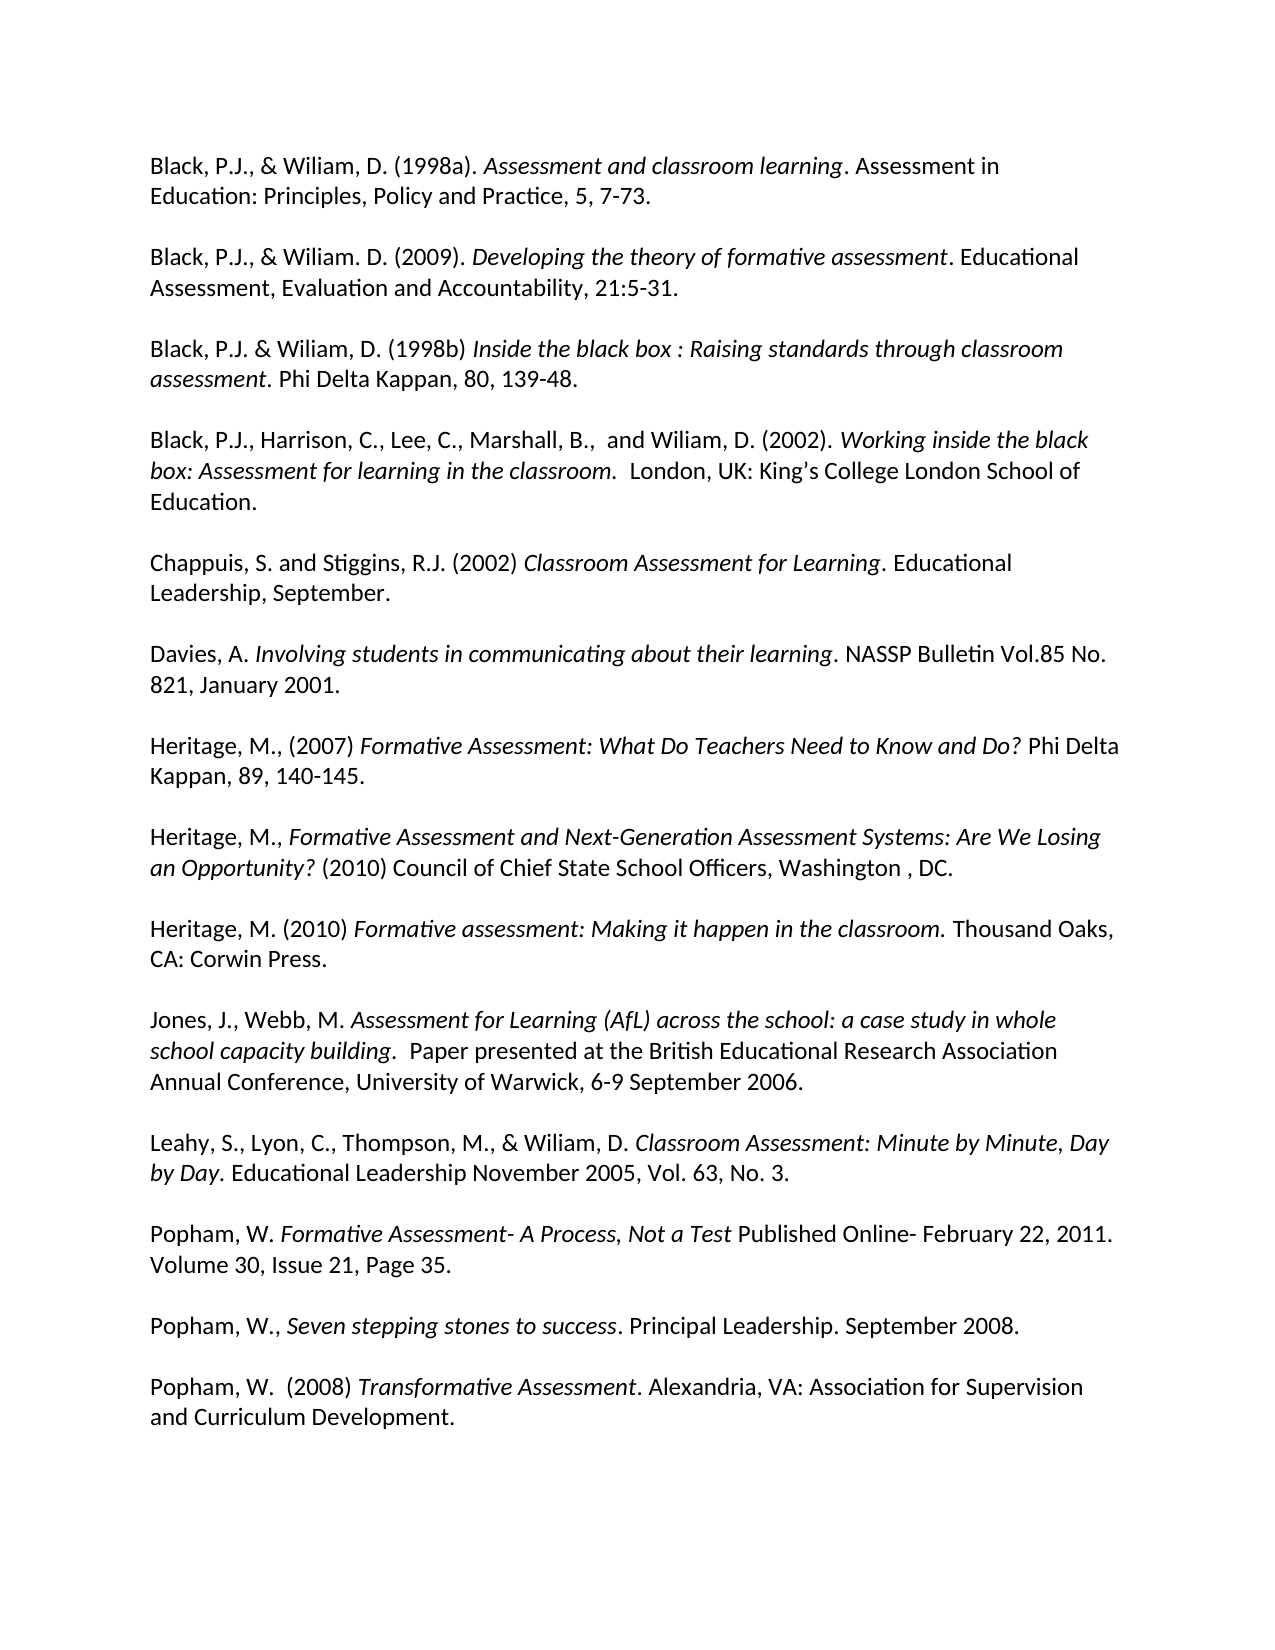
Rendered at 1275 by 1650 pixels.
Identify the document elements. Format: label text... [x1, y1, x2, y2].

text Popham, W. Formative Assessment- A Process, Not a Test Published Online- February 22, 2011. Volume 30, Issue 21, Page 35. [150, 1218, 1125, 1279]
text Popham, W. (2008) Transformative Assessment. Alexandria, VA: Association for Supervision and Curriculum Development. [150, 1371, 1125, 1432]
text Leahy, S., Lyon, C., Thompson, M., & Wiliam, D. Classroom Assessment: Minute by Minute, Day by Day. Educational Leadership November 2005, Vol. 63, No. 3. [150, 1127, 1125, 1188]
text Black, P.J. & Wiliam, D. (1998b) Inside the black box : Raising standards through classroom assessment. Phi Delta Kappan, 80, 139-48. [150, 333, 1125, 394]
text Popham, W., Seven stepping stones to success. Principal Leadership. September 2008. [150, 1310, 1125, 1340]
text Education: Principles, Policy and Practice, 5, 7-73. [150, 181, 1125, 211]
text Chappuis, S. and Stiggins, R.J. (2002) Classroom Assessment for Learning. Educational Leadership, September. [150, 547, 1125, 608]
text Black, P.J., & Wiliam, D. (1998a). Assessment and classroom learning. Assessment in [150, 150, 1125, 181]
text Black, P.J., & Wiliam. D. (2009). Developing the theory of formative assessment. Educational Assessment, Evaluation and Accountability, 21:5-31. [150, 242, 1125, 303]
text Heritage, M., (2007) Formative Assessment: What Do Teachers Need to Know and Do? Phi Delta Kappan, 89, 140-145. [150, 730, 1125, 791]
text Davies, A. Involving students in communicating about their learning. NASSP Bulletin Vol.85 No. 821, January 2001. [150, 638, 1125, 699]
text Black, P.J., Harrison, C., Lee, C., Marshall, B., and Wiliam, D. (2002). Working inside the black box: Assessment for learning in the classroom. London, UK: King’s College London School of Education. [150, 425, 1125, 516]
text Jones, J., Webb, M. Assessment for Learning (AfL) across the school: a case study in whole school capacity building. Paper presented at the British Educational Research Association Annual Conference, University of Warwick, 6-9 September 2006. [150, 1004, 1125, 1096]
text Heritage, M., Formative Assessment and Next-Generation Assessment Systems: Are We Losing an Opportunity? (2010) Council of Chief State School Officers, Washington , DC. [150, 821, 1125, 882]
text Heritage, M. (2010) Formative assessment: Making it happen in the classroom. Thousand Oaks, CA: Corwin Press. [150, 913, 1125, 974]
